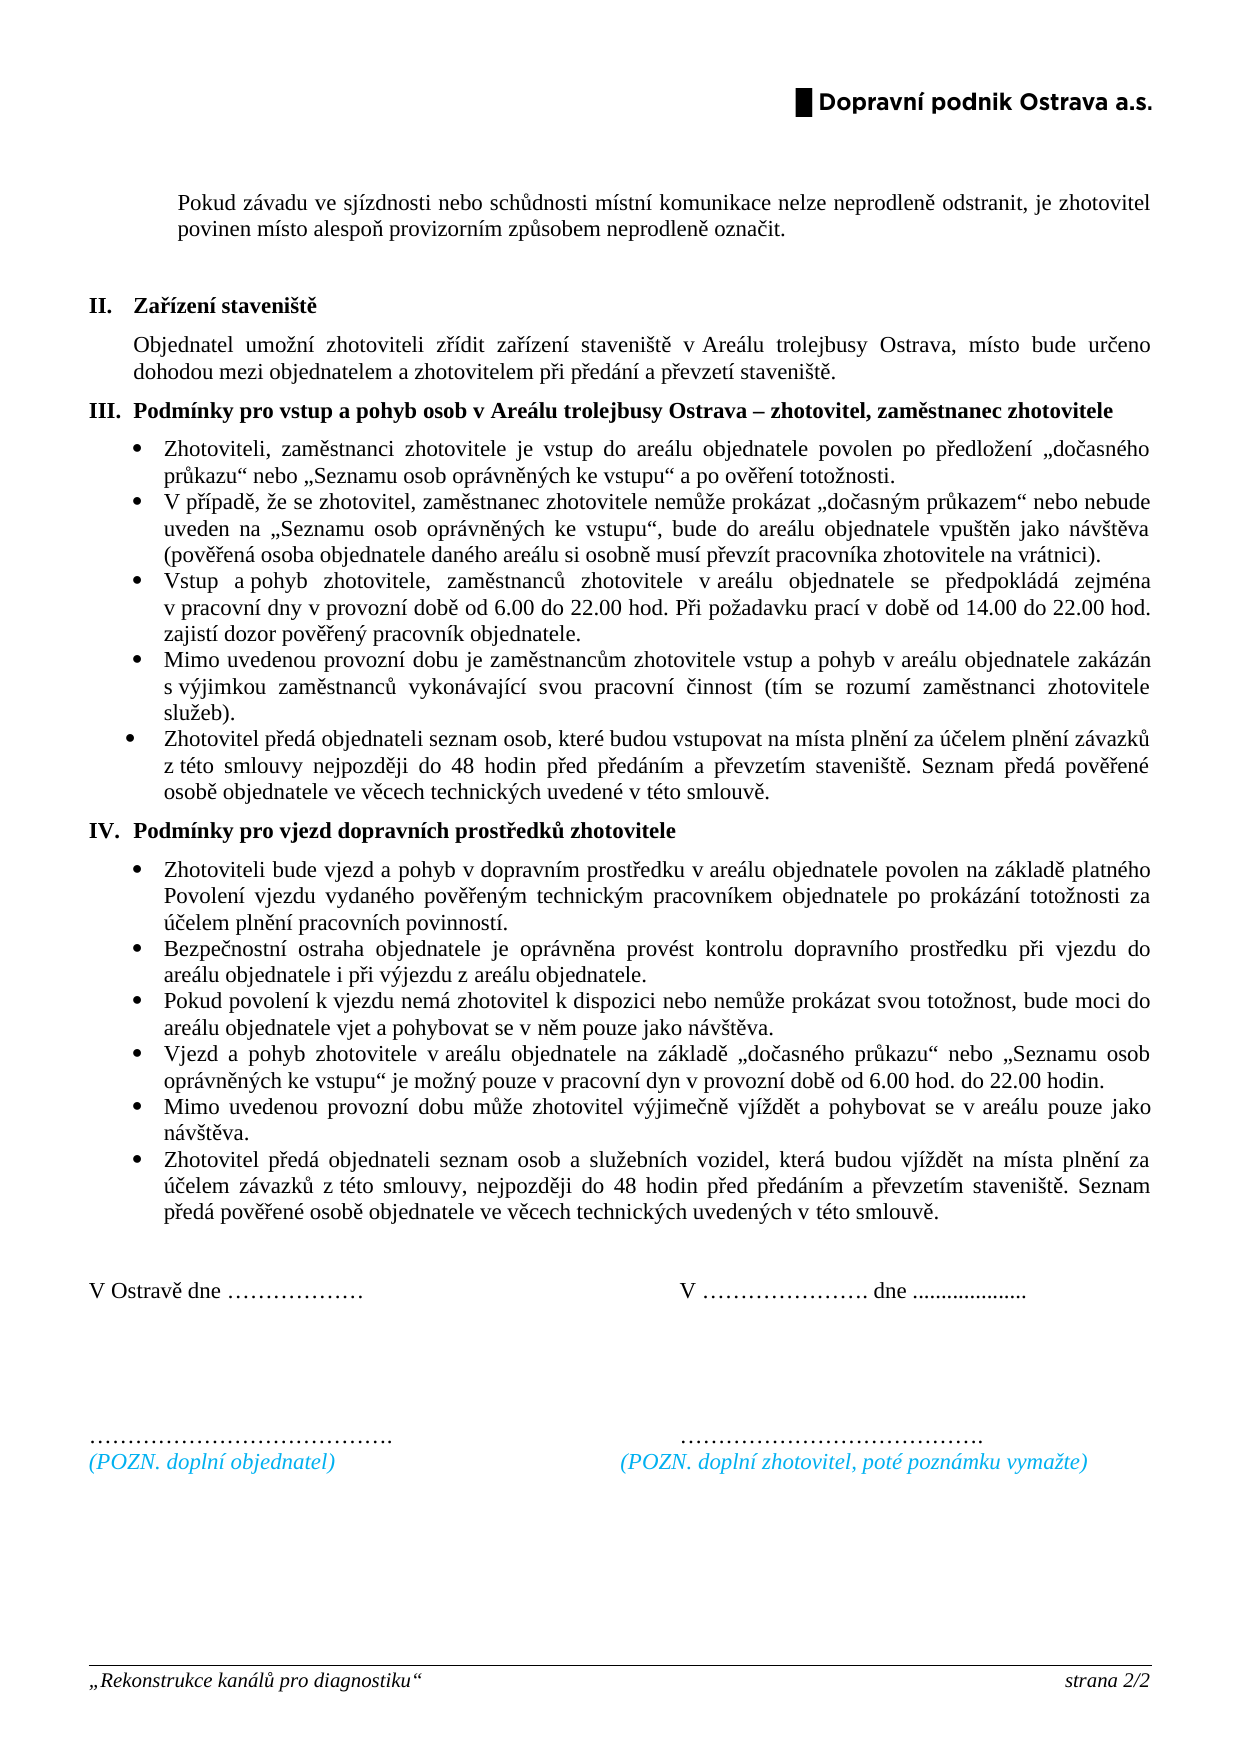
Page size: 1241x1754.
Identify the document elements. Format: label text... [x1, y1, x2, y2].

list Zhotoviteli, zaměstnanci zhotovitele je vstup do areálu objednatele povolen po předložení „dočasného průkazu“ nebo „Seznamu osob oprávněných ke vstupu“ a po ověření totožnosti. [133, 436, 1152, 488]
text (POZN. doplní objednatel) (POZN. doplní zhotovitel, poté poznámku vymažte) [89, 1448, 1149, 1474]
list Bezpečnostní ostraha objednatele je oprávněna provést kontrolu dopravního prostředku při vjezdu do areálu objednatele i při výjezdu z areálu objednatele. [133, 935, 1152, 988]
list V případě, že se zhotovitel, zaměstnanec zhotovitele nemůže prokázat „dočasným průkazem“ nebo nebude uveden na „Seznamu osob oprávněných ke vstupu“, bude do areálu objednatele vpuštěn jako návštěva (pověřená osoba objednatele daného areálu si osobně musí převzít pracovníka zhotovitele na vrátnici). [133, 488, 1152, 567]
list Vstup a pohyb zhotovitele, zaměstnanců zhotovitele v areálu objednatele se předpokládá zejména v pracovní dny v provozní době od 6.00 do 22.00 hod. Při požadavku prací v době od 14.00 do 22.00 hod. zajistí dozor pověřený pracovník objednatele. [133, 567, 1152, 646]
list Podmínky pro vjezd dopravních prostředků zhotovitele [89, 817, 1152, 843]
text …………………………………. …………………………………. [89, 1422, 1152, 1448]
picture [795, 88, 1152, 117]
text Objednatel umožní zhotoviteli zřídit zařízení staveniště v Areálu trolejbusy Ostrava, místo bude určeno dohodou mezi objednatelem a zhotovitelem při předání a převzetí staveniště. [133, 331, 1152, 384]
list Mimo uvedenou provozní dobu může zhotovitel výjimečně vjíždět a pohybovat se v areálu pouze jako návštěva. [133, 1093, 1152, 1146]
text Pokud závadu ve sjízdnosti nebo schůdnosti místní komunikace nelze neprodleně odstranit, je zhotovitel povinen místo alespoň provizorním způsobem neprodleně označit. [177, 188, 1152, 241]
text V Ostravě dne ……………… V …………………. dne .................... [89, 1277, 1149, 1304]
list Pokud povolení k vjezdu nemá zhotovitel k dispozici nebo nemůže prokázat svou totožnost, bude moci do areálu objednatele vjet a pohybovat se v něm pouze jako návštěva. [133, 988, 1152, 1040]
list Podmínky pro vstup a pohyb osob v Areálu trolejbusy Ostrava – zhotovitel, zaměstnanec zhotovitele [89, 397, 1152, 423]
list Mimo uvedenou provozní dobu je zaměstnancům zhotovitele vstup a pohyb v areálu objednatele zakázán s výjimkou zaměstnanců vykonávající svou pracovní činnost (tím se rozumí zaměstnanci zhotovitele služeb). [133, 646, 1152, 725]
list Zhotoviteli bude vjezd a pohyb v dopravním prostředku v areálu objednatele povolen na základě platného Povolení vjezdu vydaného pověřeným technickým pracovníkem objednatele po prokázání totožnosti za účelem plnění pracovních povinností. [133, 856, 1152, 935]
list Zhotovitel předá objednateli seznam osob, které budou vstupovat na místa plnění za účelem plnění závazků z této smlouvy nejpozději do 48 hodin před předáním a převzetím staveniště. Seznam předá pověřené osobě objednatele ve věcech technických uvedené v této smlouvě. [126, 725, 1152, 804]
list Zhotovitel předá objednateli seznam osob a služebních vozidel, která budou vjíždět na místa plnění za účelem závazků z této smlouvy, nejpozději do 48 hodin před předáním a převzetím staveniště. Seznam předá pověřené osobě objednatele ve věcech technických uvedených v této smlouvě. [133, 1146, 1152, 1225]
list Vjezd a pohyb zhotovitele v areálu objednatele na základě „dočasného průkazu“ nebo „Seznamu osob oprávněných ke vstupu“ je možný pouze v pracovní dyn v provozní době od 6.00 hod. do 22.00 hodin. [133, 1040, 1152, 1093]
list Zařízení staveniště [89, 293, 1152, 319]
